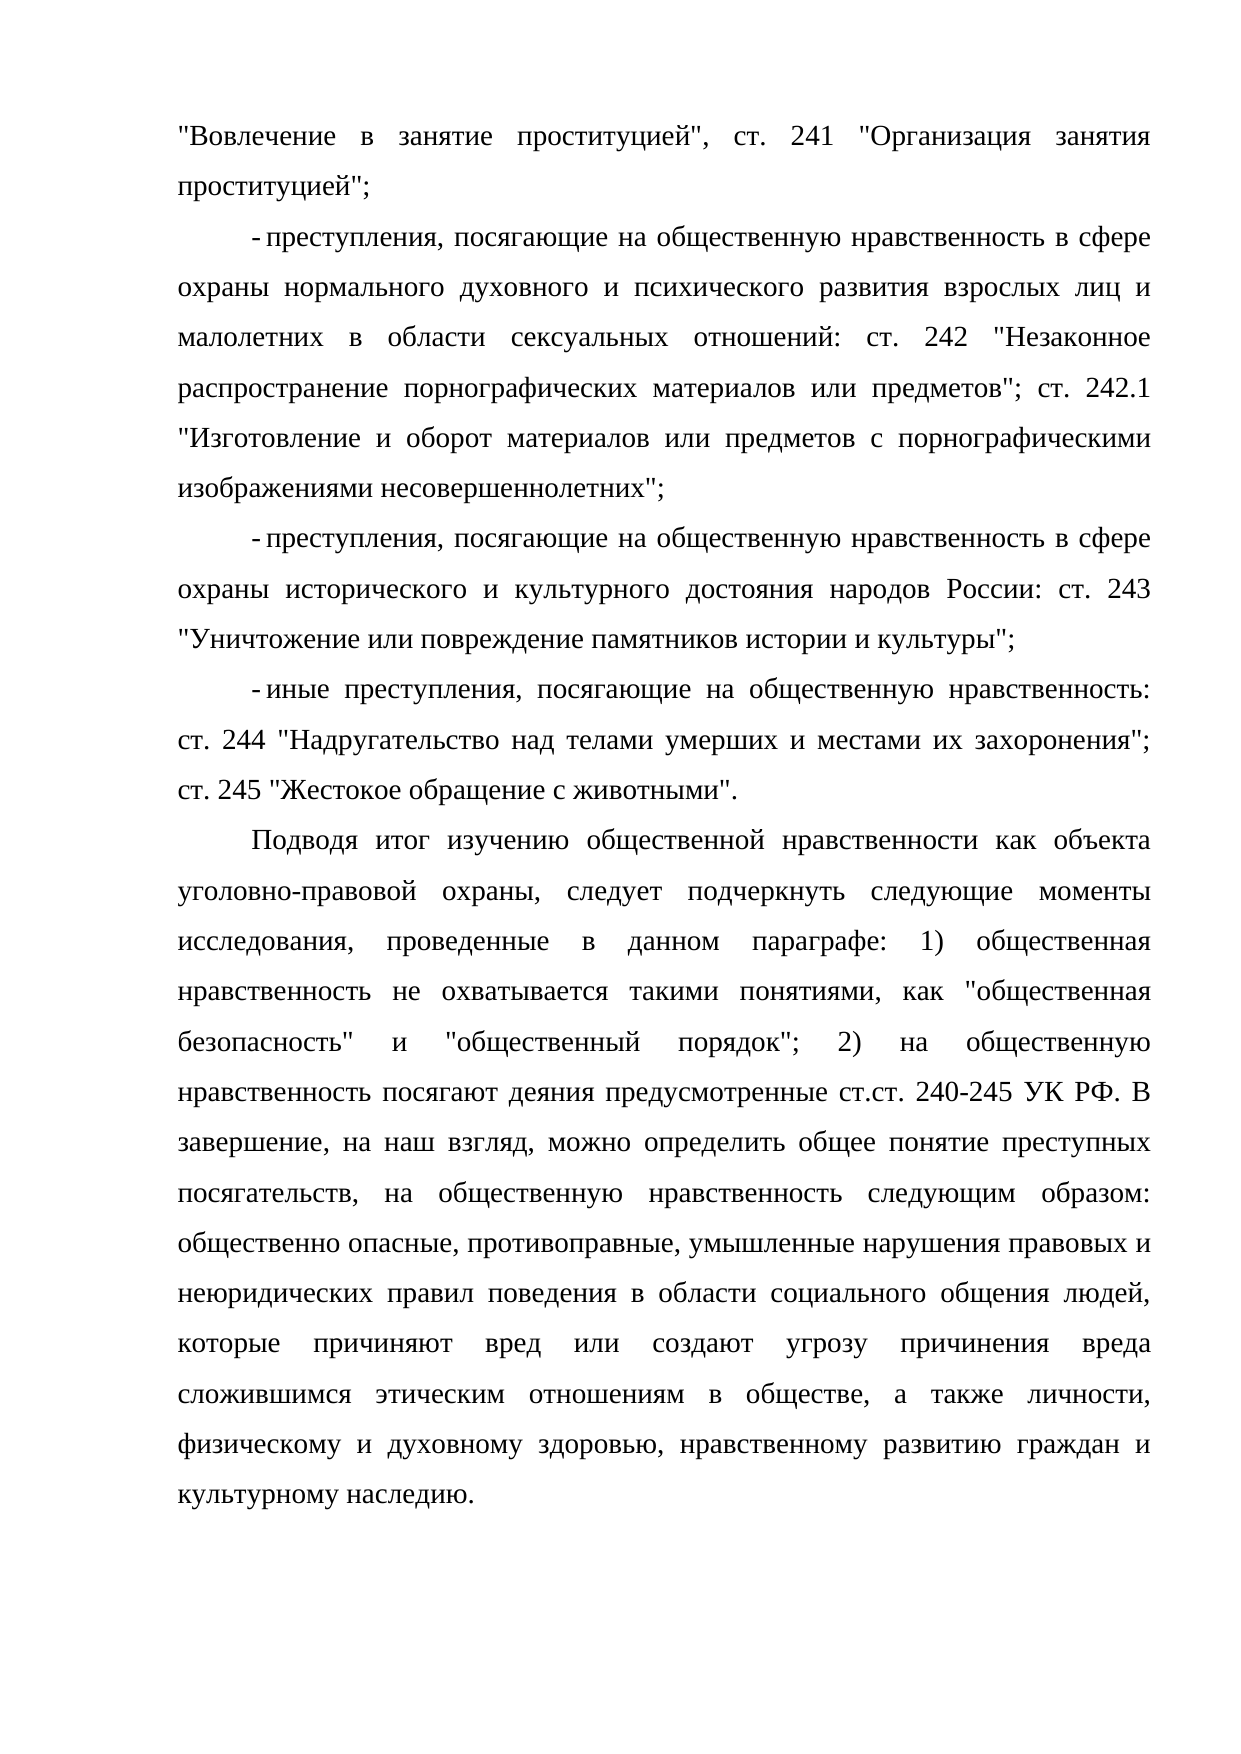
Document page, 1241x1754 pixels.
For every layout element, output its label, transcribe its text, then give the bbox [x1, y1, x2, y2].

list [177, 118, 1152, 202]
list иные преступления, посягающие на общественную нравственность: ст. 244 "Надругательство над телами умерших и местами их захоронения"; ст. 245 "Жестокое обращение с животными". [177, 672, 1152, 806]
list преступления, посягающие на общественную нравственность в сфере охраны нормального духовного и психического развития взрослых лиц и малолетних в области сексуальных отношений: ст. 242 "Незаконное распространение порнографических материалов или предметов"; ст. 242.1 "Изготовление и оборот материалов или предметов с порнографическими изображениями несовершеннолетних"; [177, 219, 1152, 504]
list преступления, посягающие на общественную нравственность в сфере охраны исторического и культурного достояния народов России: ст. 243 "Уничтожение или повреждение памятников истории и культуры"; [177, 521, 1152, 655]
text Подводя итог изучению общественной нравственности как объекта уголовно-правовой охраны, следует подчеркнуть следующие моменты исследования, проведенные в данном параграфе: 1) общественная нравственность не охватывается такими понятиями, как "общественная безопасность" и "общественный порядок"; 2) на общественную нравственность посягают деяния предусмотренные ст.ст. 240-245 УК РФ. В завершение, на наш взгляд, можно определить общее понятие преступных посягательств, на общественную нравственность следующим образом: общественно опасные, противоправные, умышленные нарушения правовых и неюридических правил поведения в области социального общения людей, которые причиняют вред или создают угрозу причинения вреда сложившимся этическим отношениям в обществе, а также личности, физическому и духовному здоровью, нравственному развитию граждан и культурному наследию. [177, 822, 1152, 1510]
